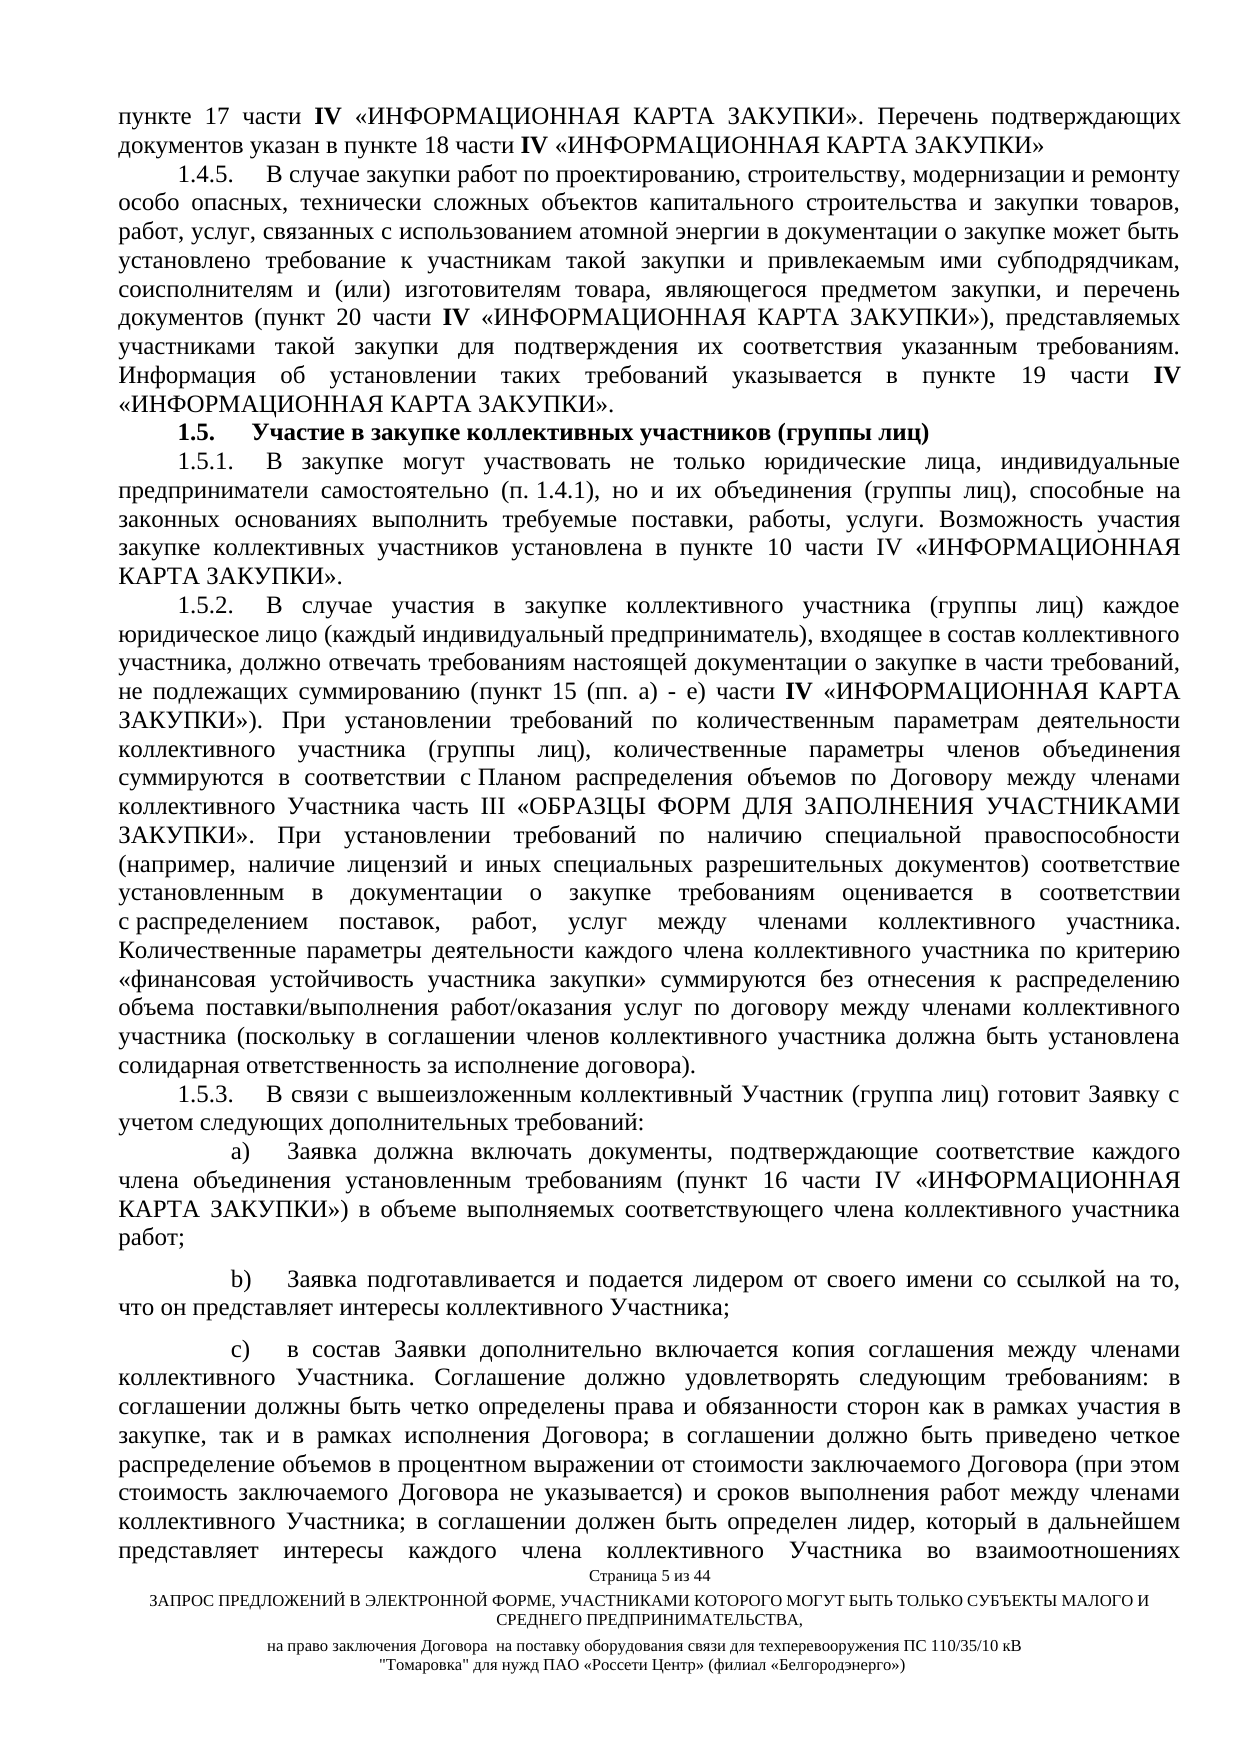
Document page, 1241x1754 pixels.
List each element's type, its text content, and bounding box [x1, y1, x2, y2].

subtitle В связи с вышеизложенным коллективный Участник (группа лиц) готовит Заявку с учетом следующих дополнительных требований: [118, 1079, 1181, 1136]
subtitle В закупке могут участвовать не только юридические лица, индивидуальные предприниматели самостоятельно (п. 1.4.1), но и их объединения (группы лиц), способные на законных основаниях выполнить требуемые поставки, работы, услуги. Возможность участия закупке коллективных участников установлена в пункте 10 части IV «ИНФОРМАЦИОННАЯ КАРТА ЗАКУПКИ». [118, 446, 1181, 590]
list Заявка должна включать документы, подтверждающие соответствие каждого члена объединения установленным требованиям (пункт 16 части IV «ИНФОРМАЦИОННАЯ КАРТА ЗАКУПКИ») в объеме выполняемых соответствующего члена коллективного участника работ; [118, 1136, 1181, 1251]
subtitle В случае участия в закупке коллективного участника (группы лиц) каждое юридическое лицо (каждый индивидуальный предприниматель), входящее в состав коллективного участника, должно отвечать требованиям настоящей документации о закупке в части требований, не подлежащих суммированию (пункт 15 (пп. а) - е) части IV «ИНФОРМАЦИОННАЯ КАРТА ЗАКУПКИ»). При установлении требований по количественным параметрам деятельности коллективного участника (группы лиц), количественные параметры членов объединения суммируются в соответствии с Планом распределения объемов по Договору между членами коллективного Участника часть III «ОБРАЗЦЫ ФОРМ ДЛЯ ЗАПОЛНЕНИЯ УЧАСТНИКАМИ ЗАКУПКИ». При установлении требований по наличию специальной правоспособности (например, наличие лицензий и иных специальных разрешительных документов) соответствие установленным в документации о закупке требованиям оценивается в соответствии с распределением поставок, работ, услуг между членами коллективного участника. Количественные параметры деятельности каждого члена коллективного участника по критерию «финансовая устойчивость участника закупки» суммируются без отнесения к распределению объема поставки/выполнения работ/оказания услуг по договору между членами коллективного участника (поскольку в соглашении членов коллективного участника должна быть установлена солидарная ответственность за исполнение договора). [118, 590, 1181, 1079]
list Заявка подготавливается и подается лидером от своего имени со ссылкой на то, что он представляет интересы коллективного Участника; [118, 1264, 1181, 1321]
subtitle Участие в закупке коллективных участников (группы лиц) [118, 417, 1181, 446]
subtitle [118, 101, 1181, 159]
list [118, 1334, 1181, 1564]
subtitle В случае закупки работ по проектированию, строительству, модернизации и ремонту особо опасных, технически сложных объектов капитального строительства и закупки товаров, работ, услуг, связанных с использованием атомной энергии в документации о закупке может быть установлено требование к участникам такой закупки и привлекаемым ими субподрядчикам, соисполнителям и (или) изготовителям товара, являющегося предметом закупки, и перечень документов (пункт 20 части IV «ИНФОРМАЦИОННАЯ КАРТА ЗАКУПКИ»), представляемых участниками такой закупки для подтверждения их соответствия указанным требованиям. Информация об установлении таких требований указывается в пункте 19 части IV «ИНФОРМАЦИОННАЯ КАРТА ЗАКУПКИ». [118, 159, 1181, 417]
